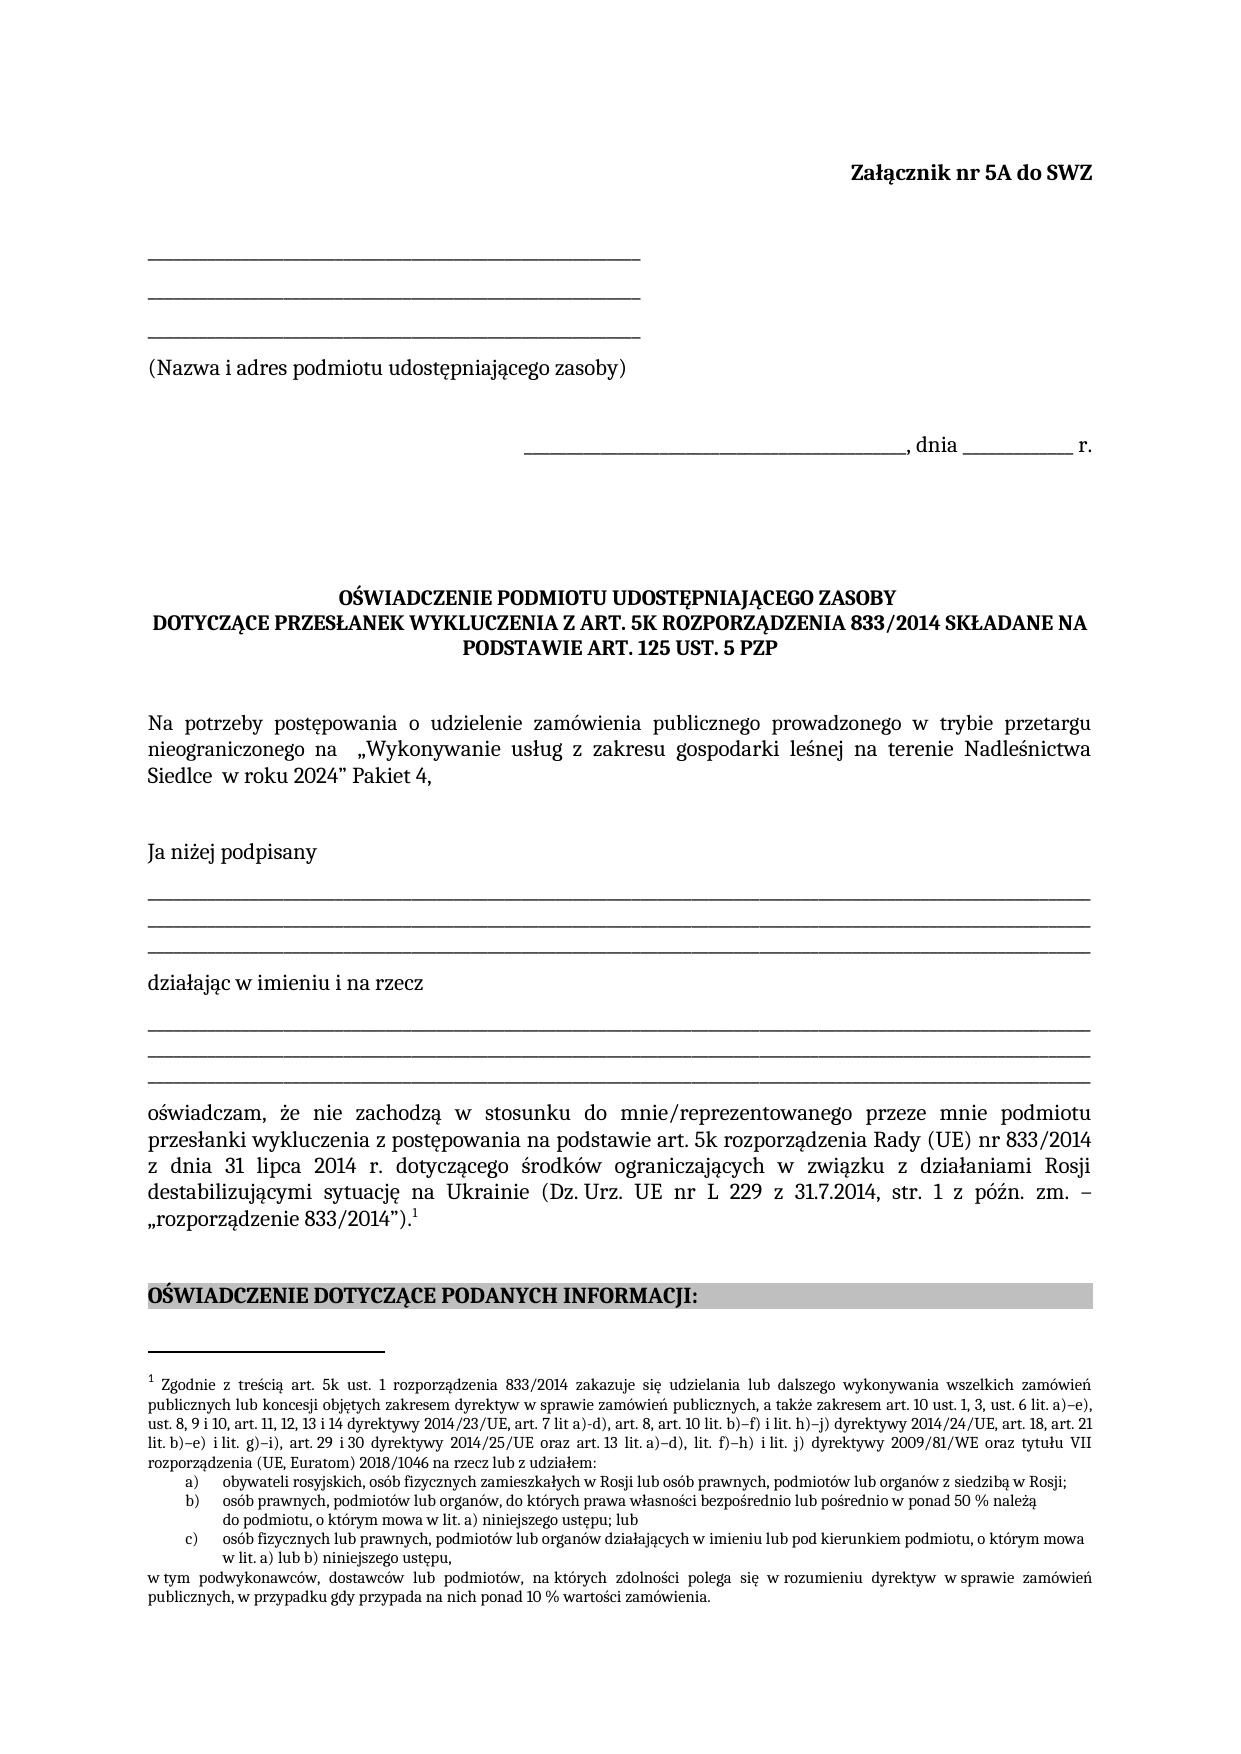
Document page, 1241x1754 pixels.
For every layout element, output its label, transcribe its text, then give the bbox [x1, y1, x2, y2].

text działając w imieniu i na rzecz [148, 969, 1093, 996]
text __________________________________________________________ [148, 277, 1093, 303]
text __________________________________________________________ [148, 238, 1093, 264]
text Na potrzeby postępowania o udzielenie zamówienia publicznego prowadzonego w trybie przetargu nieograniczonego na „Wykonywanie usług z zakresu gospodarki leśnej na terenie Nadleśnictwa Siedlce w roku 2024” Pakiet 4, [148, 711, 1093, 789]
text (Nazwa i adres podmiotu udostępniającego zasoby) [148, 354, 1093, 381]
text Załącznik nr 5A do SWZ [148, 160, 1093, 186]
text OŚWIADCZENIE PODMIOTU UDOSTĘPNIAJĄCEGO ZASOBY DOTYCZĄCE PRZESŁANEK WYKLUCZENIA Z ART. 5K ROZPORZĄDZENIA 833/2014 SKŁADANE NA PODSTAWIE ART. 125 UST. 5 PZP [148, 585, 1093, 661]
text OŚWIADCZENIE DOTYCZĄCE PODANYCH INFORMACJI: [148, 1283, 1093, 1309]
text __________________________________________________________ [148, 316, 1093, 342]
text _____________________________________________, dnia _____________ r. [148, 432, 1093, 458]
text _____________________________________________________________________________________________________________________________________________________________________________________________________________________________________________________________________________________________________________________________________________ [148, 1008, 1093, 1087]
text oświadczam, że nie zachodzą w stosunku do mnie/reprezentowanego przeze mnie podmiotu przesłanki wykluczenia z postępowania na podstawie art. 5k rozporządzenia Rady (UE) nr 833/2014 z dnia 31 lipca 2014 r. dotyczącego środków ograniczających w związku z działaniami Rosji destabilizującymi sytuację na Ukrainie (Dz. Urz. UE nr L 229 z 31.7.2014, str. 1 z późn. zm. – „rozporządzenie 833/2014”). [148, 1100, 1093, 1232]
text Ja niżej podpisany [148, 839, 1093, 866]
text _____________________________________________________________________________________________________________________________________________________________________________________________________________________________________________________________________________________________________________________________________________ [148, 878, 1093, 957]
